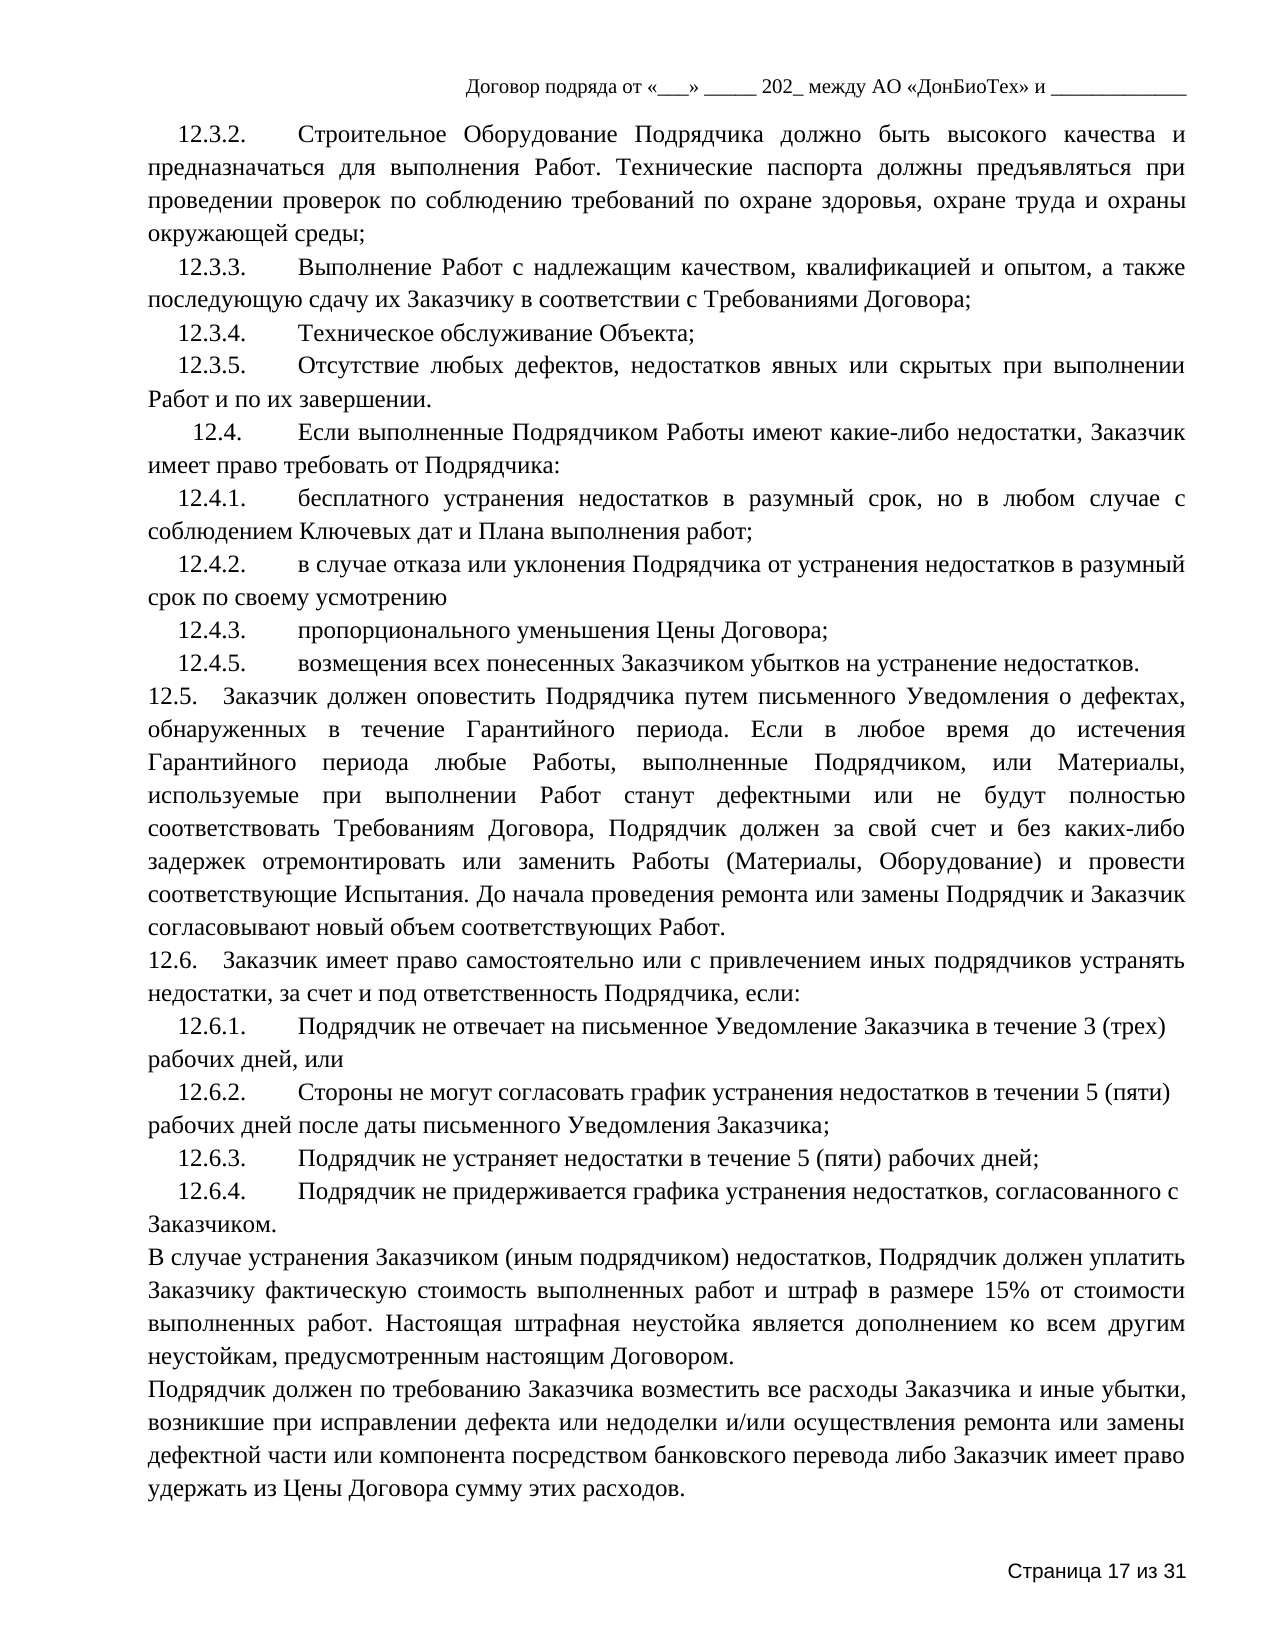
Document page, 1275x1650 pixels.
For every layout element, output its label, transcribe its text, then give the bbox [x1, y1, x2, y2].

list Подрядчик не отвечает на письменное Уведомление Заказчика в течение 3 (трех) рабочих дней, или [148, 1011, 1186, 1073]
list Подрядчик не устраняет недостатки в течение 5 (пяти) рабочих дней; [148, 1143, 1186, 1172]
list Заказчик имеет право самостоятельно или с привлечением иных подрядчиков устранять недостатки, за счет и под ответственность Подрядчика, если: [148, 945, 1186, 1007]
list Подрядчик должен по требованию Заказчика возместить все расходы Заказчика и иные убытки, возникшие при исправлении дефекта или недоделки и/или осуществления ремонта или замены дефектной части или компонента посредством банковского перевода либо Заказчик имеет право удержать из Цены Договора сумму этих расходов. [148, 1374, 1186, 1502]
list Если выполненные Подрядчиком Работы имеют какие-либо недостатки, Заказчик имеет право требовать от Подрядчика: [148, 417, 1186, 478]
list Отсутствие любых дефектов, недостатков явных или скрытых при выполнении Работ и по их завершении. [148, 351, 1186, 412]
list Выполнение Работ с надлежащим качеством, квалификацией и опытом, а также последующую сдачу их Заказчику в соответствии с Требованиями Договора; [148, 252, 1186, 313]
list пропорционального уменьшения Цены Договора; [148, 615, 1186, 643]
list Заказчик должен оповестить Подрядчика путем письменного Уведомления о дефектах, обнаруженных в течение Гарантийного периода. Если в любое время до истечения Гарантийного периода любые Работы, выполненные Подрядчиком, или Материалы, используемые при выполнении Работ станут дефектными или не будут полностью соответствовать Требованиям Договора, Подрядчик должен за свой счет и без каких-либо задержек отремонтировать или заменить Работы (Материалы, Оборудование) и провести соответствующие Испытания. До начала проведения ремонта или замены Подрядчик и Заказчик согласовывают новый объем соответствующих Работ. [148, 681, 1186, 941]
list бесплатного устранения недостатков в разумный срок, но в любом случае с соблюдением Ключевых дат и Плана выполнения работ; [148, 483, 1186, 544]
list В случае устранения Заказчиком (иным подрядчиком) недостатков, Подрядчик должен уплатить Заказчику фактическую стоимость выполненных работ и штраф в размере 15% от стоимости выполненных работ. Настоящая штрафная неустойка является дополнением ко всем другим неустойкам, предусмотренным настоящим Договором. [148, 1242, 1186, 1370]
list Подрядчик не придерживается графика устранения недостатков, согласованного с Заказчиком. [148, 1176, 1186, 1238]
list возмещения всех понесенных Заказчиком убытков на устранение недостатков. [148, 648, 1186, 677]
list в случае отказа или уклонения Подрядчика от устранения недостатков в разумный срок по своему усмотрению [148, 549, 1186, 611]
list Техническое обслуживание Объекта; [148, 318, 1186, 346]
list Строительное Оборудование Подрядчика должно быть высокого качества и предназначаться для выполнения Работ. Технические паспорта должны предъявляться при проведении проверок по соблюдению требований по охране здоровья, охране труда и охраны окружающей среды; [148, 119, 1186, 247]
list Стороны не могут согласовать график устранения недостатков в течении 5 (пяти) рабочих дней после даты письменного Уведомления Заказчика; [148, 1077, 1186, 1139]
